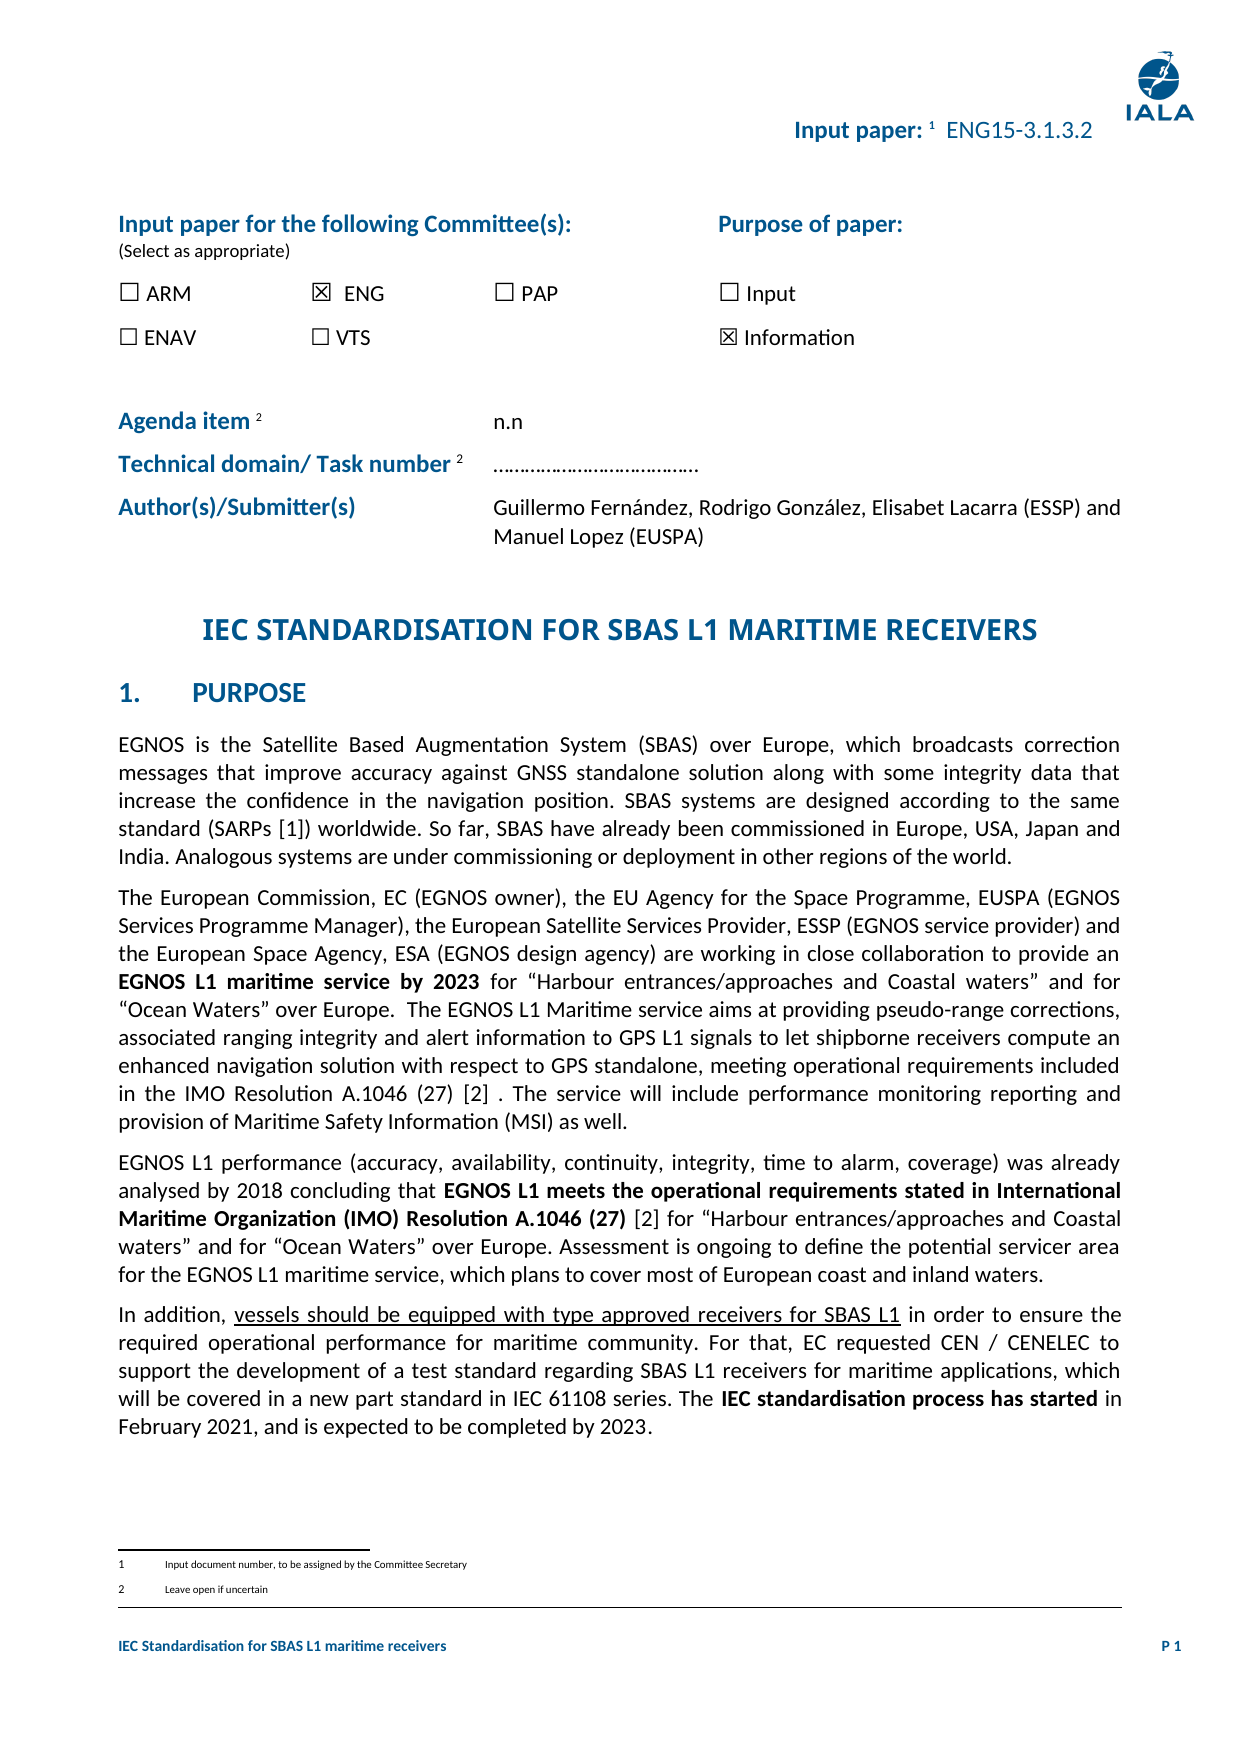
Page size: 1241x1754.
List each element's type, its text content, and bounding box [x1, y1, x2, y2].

text ENAV VTS Information [118, 321, 1122, 352]
text Agenda item n.n [118, 405, 1122, 436]
title IEC Standardisation for SBAS L1 maritime receivers [118, 609, 1122, 649]
text EGNOS L1 performance (accuracy, availability, continuity, integrity, time to alarm, coverage) was already analysed by 2018 concluding that EGNOS L1 meets the operational requirements stated in International Maritime Organization (IMO) Resolution A.1046 (27) [2] for “Harbour entrances/approaches and Coastal waters” and for “Ocean Waters” over Europe. Assessment is ongoing to define the potential servicer area for the EGNOS L1 maritime service, which plans to cover most of European coast and inland waters. [118, 1148, 1122, 1288]
text (Select as appropriate) [118, 239, 1122, 262]
text In addition, vessels should be equipped with type approved receivers for SBAS L1 in order to ensure the required operational performance for maritime community. For that, EC requested CEN / CENELEC to support the development of a test standard regarding SBAS L1 receivers for maritime applications, which will be covered in a new part standard in IEC 61108 series. The IEC standardisation process has started in February 2021, and is expected to be completed by 2023. [118, 1300, 1122, 1440]
text Input paper for the following Committee(s): Purpose of paper: [118, 209, 1122, 239]
text Technical domain/ Task number 2 ………………………………… [118, 448, 1122, 479]
subtitle PURPOSE [118, 674, 1122, 709]
text Author(s)/Submitter(s) Guillermo Fernández, Rodrigo González, Elisabet Lacarra (ESSP) and Manuel Lopez (EUSPA) [118, 491, 1122, 550]
text EGNOS is the Satellite Based Augmentation System (SBAS) over Europe, which broadcasts correction messages that improve accuracy against GNSS standalone solution along with some integrity data that increase the confidence in the navigation position. SBAS systems are designed according to the same standard (SARPs [1]) worldwide. So far, SBAS have already been commissioned in Europe, USA, Japan and India. Analogous systems are under commissioning or deployment in other regions of the world. [118, 730, 1122, 871]
text Input paper: ENG15-3.1.3.2 [118, 118, 1122, 143]
picture [1111, 43, 1206, 136]
text The European Commission, EC (EGNOS owner), the EU Agency for the Space Programme, EUSPA (EGNOS Services Programme Manager), the European Satellite Services Provider, ESSP (EGNOS service provider) and the European Space Agency, ESA (EGNOS design agency) are working in close collaboration to provide an EGNOS L1 maritime service by 2023 for “Harbour entrances/approaches and Coastal waters” and for “Ocean Waters” over Europe. The EGNOS L1 Maritime service aims at providing pseudo-range corrections, associated ranging integrity and alert information to GPS L1 signals to let shipborne receivers compute an enhanced navigation solution with respect to GPS standalone, meeting operational requirements included in the IMO Resolution A.1046 (27) [2] . The service will include performance monitoring reporting and provision of Maritime Safety Information (MSI) as well. [118, 883, 1122, 1135]
text ARM ENG PAP Input [118, 274, 1122, 309]
